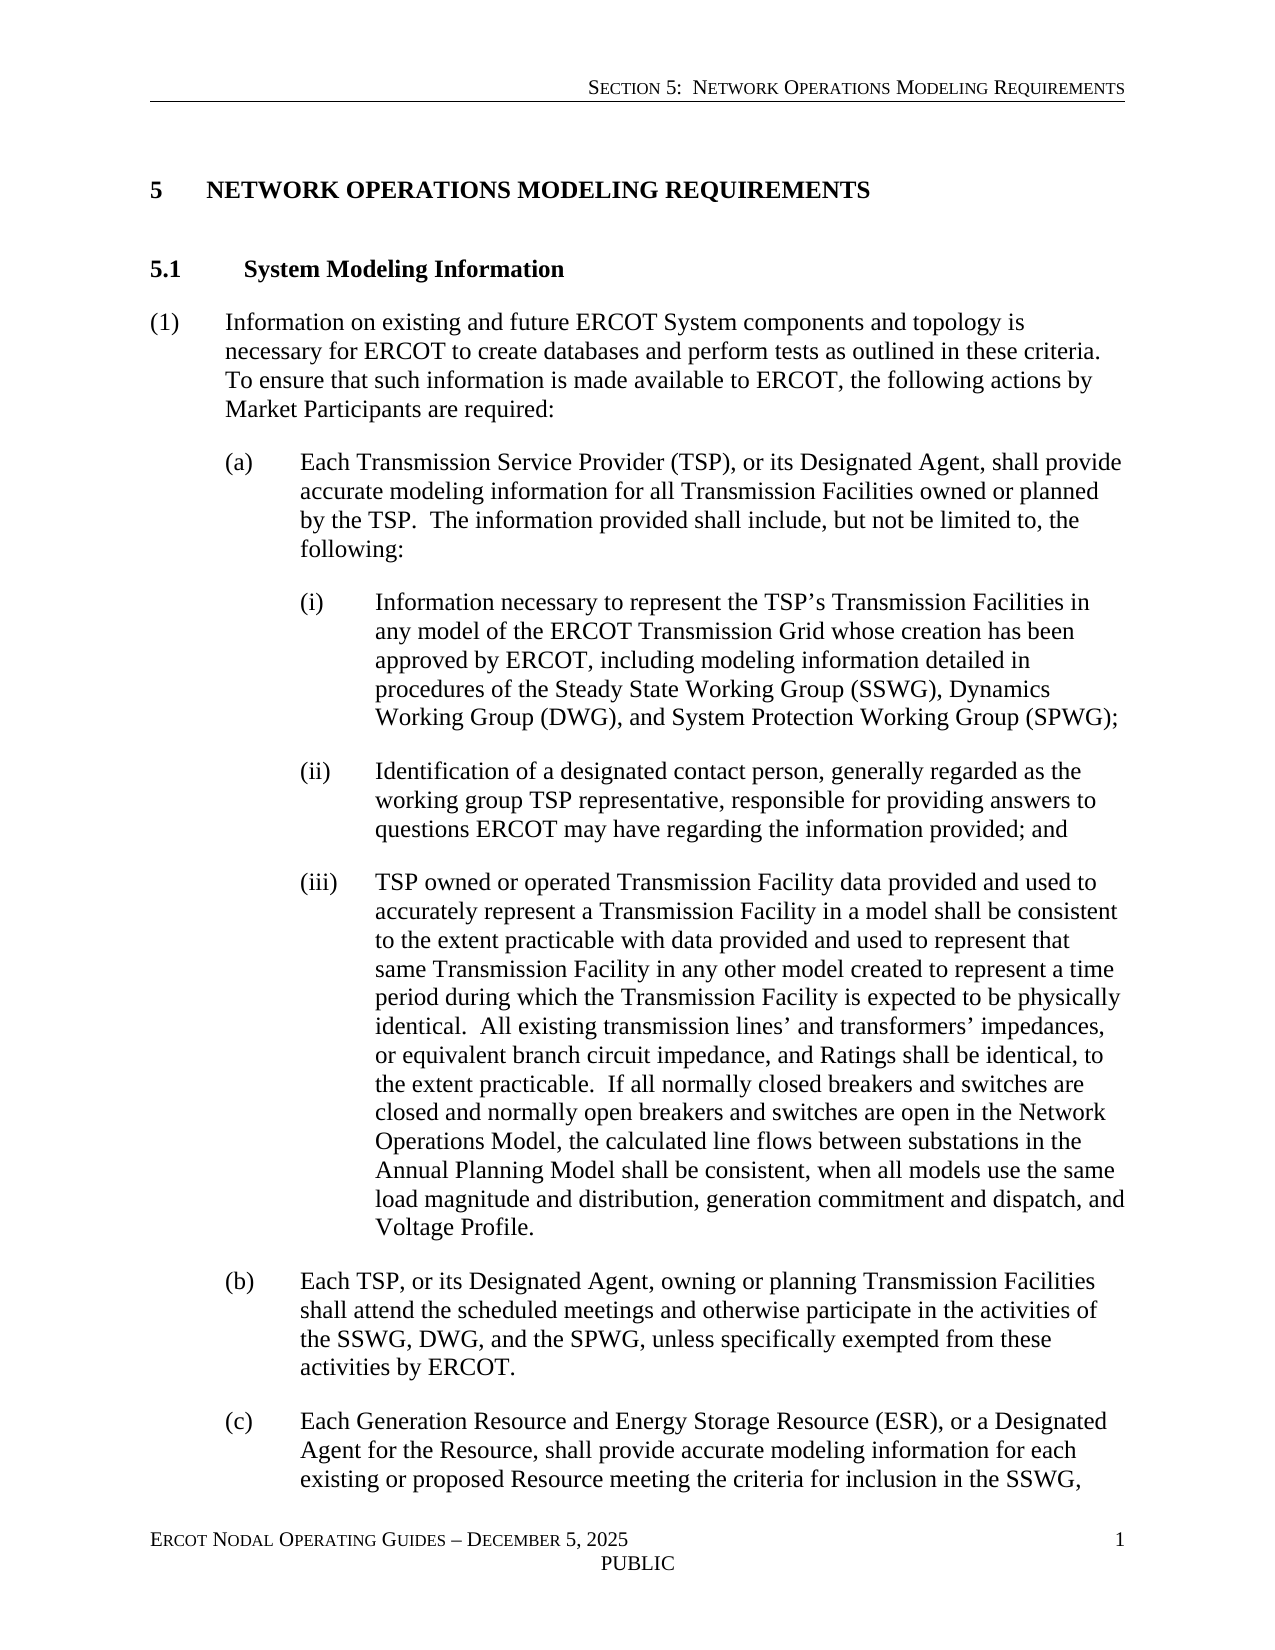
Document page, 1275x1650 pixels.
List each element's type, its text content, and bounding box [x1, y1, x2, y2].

text (1) Information on existing and future ERCOT System components and topology is necessary for ERCOT to create databases and perform tests as outlined in these criteria. To ensure that such information is made available to ERCOT, the following actions by Market Participants are required: [150, 307, 1125, 422]
list (ii) Identification of a designated contact person, generally regarded as the working group TSP representative, responsible for providing answers to questions ERCOT may have regarding the information provided; and [300, 756, 1125, 842]
subtitle NETWORK OPERATIONS MODELING REQUIREMENTS [150, 175, 1125, 204]
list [225, 1406, 1125, 1492]
list (iii) TSP owned or operated Transmission Facility data provided and used to accurately represent a Transmission Facility in a model shall be consistent to the extent practicable with data provided and used to represent that same Transmission Facility in any other model created to represent a time period during which the Transmission Facility is expected to be physically identical. All existing transmission lines’ and transformers’ impedances, or equivalent branch circuit impedance, and Ratings shall be identical, to the extent practicable. If all normally closed breakers and switches are closed and normally open breakers and switches are open in the Network Operations Model, the calculated line flows between substations in the Annual Planning Model shall be consistent, when all models use the same load magnitude and distribution, generation commitment and dispatch, and Voltage Profile. [300, 867, 1125, 1241]
text 5.1 System Modeling Information [150, 254, 1125, 282]
list (a) Each Transmission Service Provider (TSP), or its Designated Agent, shall provide accurate modeling information for all Transmission Facilities owned or planned by the TSP. The information provided shall include, but not be limited to, the following: [225, 447, 1125, 562]
list (b) Each TSP, or its Designated Agent, owning or planning Transmission Facilities shall attend the scheduled meetings and otherwise participate in the activities of the SSWG, DWG, and the SPWG, unless specifically exempted from these activities by ERCOT. [225, 1266, 1125, 1381]
list (i) Information necessary to represent the TSP’s Transmission Facilities in any model of the ERCOT Transmission Grid whose creation has been approved by ERCOT, including modeling information detailed in procedures of the Steady State Working Group (SSWG), Dynamics Working Group (DWG), and System Protection Working Group (SPWG); [300, 587, 1125, 731]
